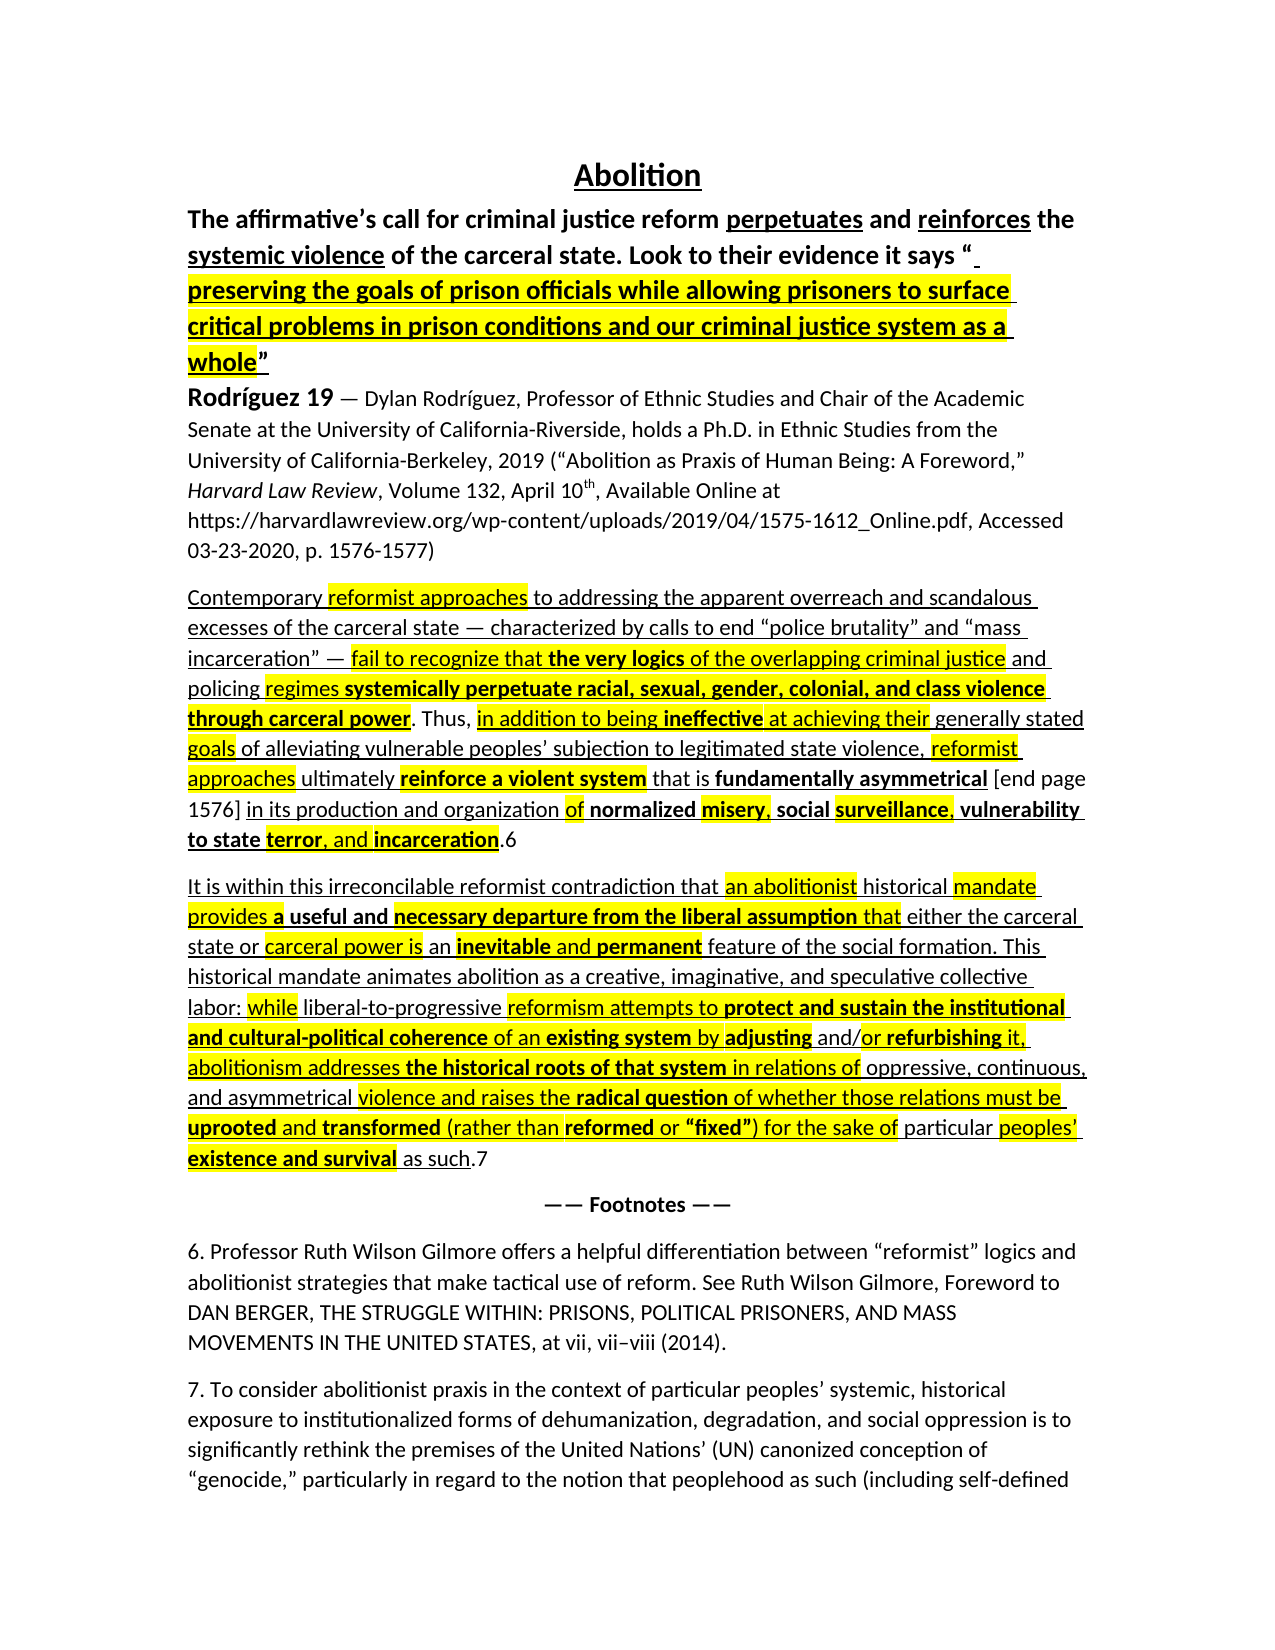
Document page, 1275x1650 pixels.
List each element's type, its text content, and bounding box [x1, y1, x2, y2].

text It is within this irreconcilable reformist contradiction that an abolitionist historical mandate provides a useful and necessary departure from the liberal assumption that either the carceral state or carceral power is an inevitable and permanent feature of the social formation. This historical mandate animates abolition as a creative, imaginative, and speculative collective labor: while liberal-to-progressive reformism attempts to protect and sustain the institutional and cultural-political coherence of an existing system by adjusting and/or refurbishing it, abolitionism addresses the historical roots of that system in relations of oppressive, continuous, and asymmetrical violence and raises the radical question of whether those relations must be uprooted and transformed (rather than reformed or “fixed”) for the sake of particular peoples’ existence and survival as such.7 [187, 872, 1087, 1077]
subtitle The affirmative’s call for criminal justice reform perpetuates and reinforces the systemic violence of the carceral state. Look to their evidence it says “ preserving the goals of prison officials while allowing prisoners to surface critical problems in prison conditions and our criminal justice system as a whole” [187, 202, 1087, 378]
text Contemporary reformist approaches to addressing the apparent overreach and scandalous excesses of the carceral state — characterized by calls to end “police brutality” and “mass incarceration” — fail to recognize that the very logics of the overlapping criminal justice and policing regimes systemically perpetuate racial, sexual, gender, colonial, and class violence through carceral power. Thus, in addition to being ineffective at achieving their generally stated goals of alleviating vulnerable peoples’ subjection to legitimated state violence, reformist approaches ultimately reinforce a violent system that is fundamentally asymmetrical [end page 1576] in its production and organization of normalized misery, social surveillance, vulnerability to state terror, and incarceration.6 [187, 583, 1087, 853]
text Rodríguez 19 — Dylan Rodríguez, Professor of Ethnic Studies and Chair of the Academic Senate at the University of California-Riverside, holds a Ph.D. in Ethnic Studies from the University of California-Berkeley, 2019 (“Abolition as Praxis of Human Being: A Foreword,” Harvard Law Review, Volume 132, April 10th, Available Online at https://harvardlawreview.org/wp-content/uploads/2019/04/1575-1612_Online.pdf, Accessed 03-23-2020, p. 1576-1577) [187, 380, 1087, 564]
subtitle Abolition [187, 154, 1087, 195]
text It is within this irreconcilable reformist contradiction that an abolitionist historical mandate provides a useful and necessary departure from the liberal assumption that either the carceral state or carceral power is an inevitable and permanent feature of the social formation. This historical mandate animates abolition as a creative, imaginative, and speculative collective labor: while liberal-to-progressive reformism attempts to protect and sustain the institutional and cultural-political coherence of an existing system by adjusting and/or refurbishing it, abolitionism addresses the historical roots of that system in relations of oppressive, continuous, and asymmetrical violence and raises the radical question of whether those relations must be uprooted and transformed (rather than reformed or “fixed”) for the sake of particular peoples’ existence and survival as such.7 [187, 1078, 1087, 1172]
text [187, 1375, 1087, 1494]
text —— Footnotes —— [187, 1191, 1087, 1219]
text 6. Professor Ruth Wilson Gilmore offers a helpful differentiation between “reformist” logics and abolitionist strategies that make tactical use of reform. See Ruth Wilson Gilmore, Foreword to DAN BERGER, THE STRUGGLE WITHIN: PRISONS, POLITICAL PRISONERS, AND MASS MOVEMENTS IN THE UNITED STATES, at vii, vii–viii (2014). [187, 1237, 1087, 1356]
